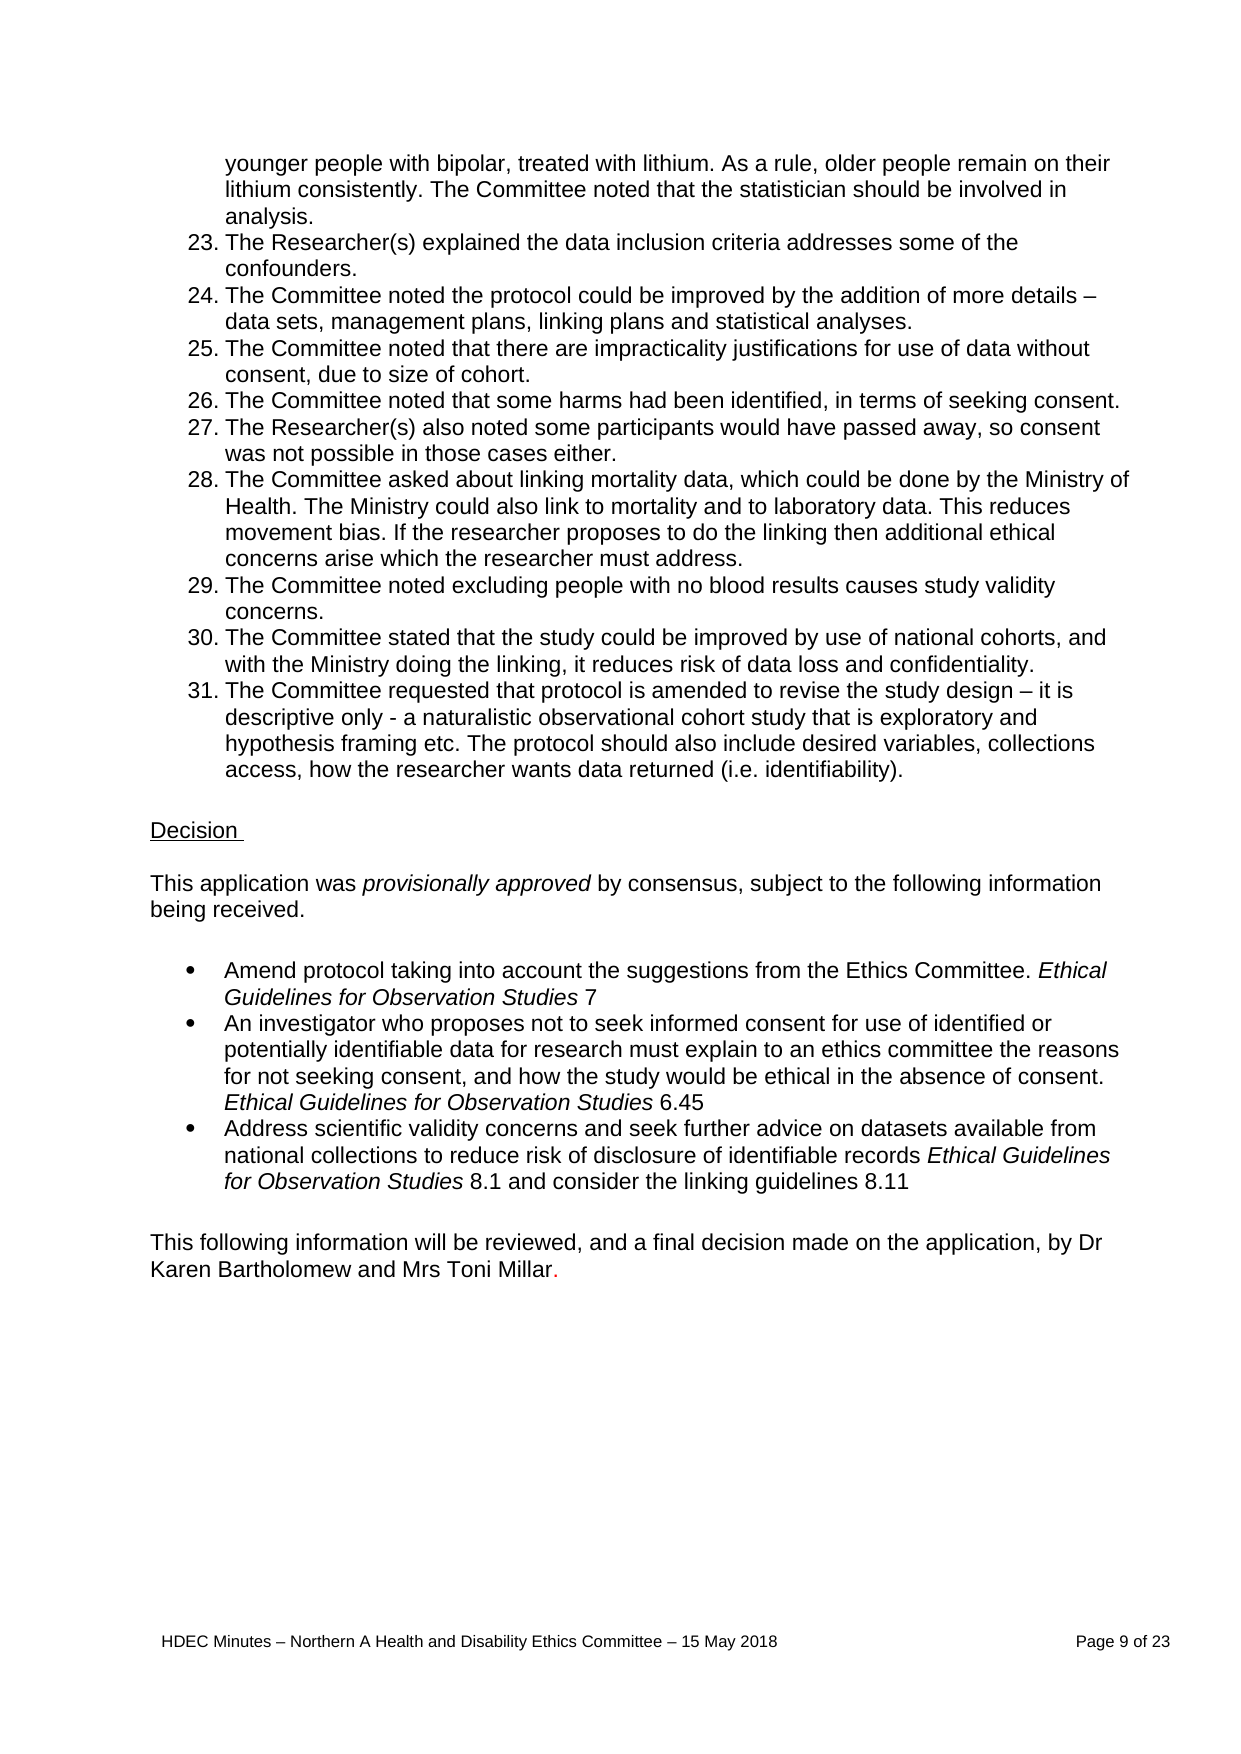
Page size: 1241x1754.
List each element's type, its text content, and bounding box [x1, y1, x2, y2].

list The Committee requested that protocol is amended to revise the study design – it is descriptive only - a naturalistic observational cohort study that is exploratory and hypothesis framing etc. The protocol should also include desired variables, collections access, how the researcher wants data returned (i.e. identifiability). [187, 677, 1144, 782]
list The Committee noted the protocol could be improved by the addition of more details – data sets, management plans, linking plans and statistical analyses. [187, 282, 1144, 334]
list The Committee noted that there are impracticality justifications for use of data without consent, due to size of cohort. [187, 334, 1144, 387]
list The Committee noted excluding people with no blood results causes study validity concerns. [187, 572, 1144, 624]
list Address scientific validity concerns and seek further advice on datasets available from national collections to reduce risk of disclosure of identifiable records Ethical Guidelines for Observation Studies 8.1 and consider the linking guidelines 8.11 [186, 1115, 1144, 1194]
list The Researcher(s) explained the data inclusion criteria addresses some of the confounders. [187, 229, 1144, 282]
list Amend protocol taking into account the suggestions from the Ethics Committee. Ethical Guidelines for Observation Studies 7 [186, 957, 1144, 1010]
text This application was provisionally approved by consensus, subject to the following information being received. [150, 870, 1144, 923]
list The Committee asked about linking mortality data, which could be done by the Ministry of Health. The Ministry could also link to mortality and to laboratory data. This reduces movement bias. If the researcher proposes to do the linking then additional ethical concerns arise which the researcher must address. [187, 466, 1144, 572]
list The Committee stated that the study could be improved by use of national cohorts, and with the Ministry doing the linking, it reduces risk of data loss and confidentiality. [187, 624, 1144, 677]
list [187, 150, 1144, 229]
text This following information will be reviewed, and a final decision made on the application, by Dr Karen Bartholomew and Mrs Toni Millar. [150, 1229, 1144, 1282]
text Decision [150, 817, 1144, 843]
list The Committee noted that some harms had been identified, in terms of seeking consent. [187, 387, 1144, 413]
list The Researcher(s) also noted some participants would have passed away, so consent was not possible in those cases either. [187, 413, 1144, 466]
list An investigator who proposes not to seek informed consent for use of identified or potentially identifiable data for research must explain to an ethics committee the reasons for not seeking consent, and how the study would be ethical in the absence of consent. Ethical Guidelines for Observation Studies 6.45 [186, 1010, 1144, 1115]
